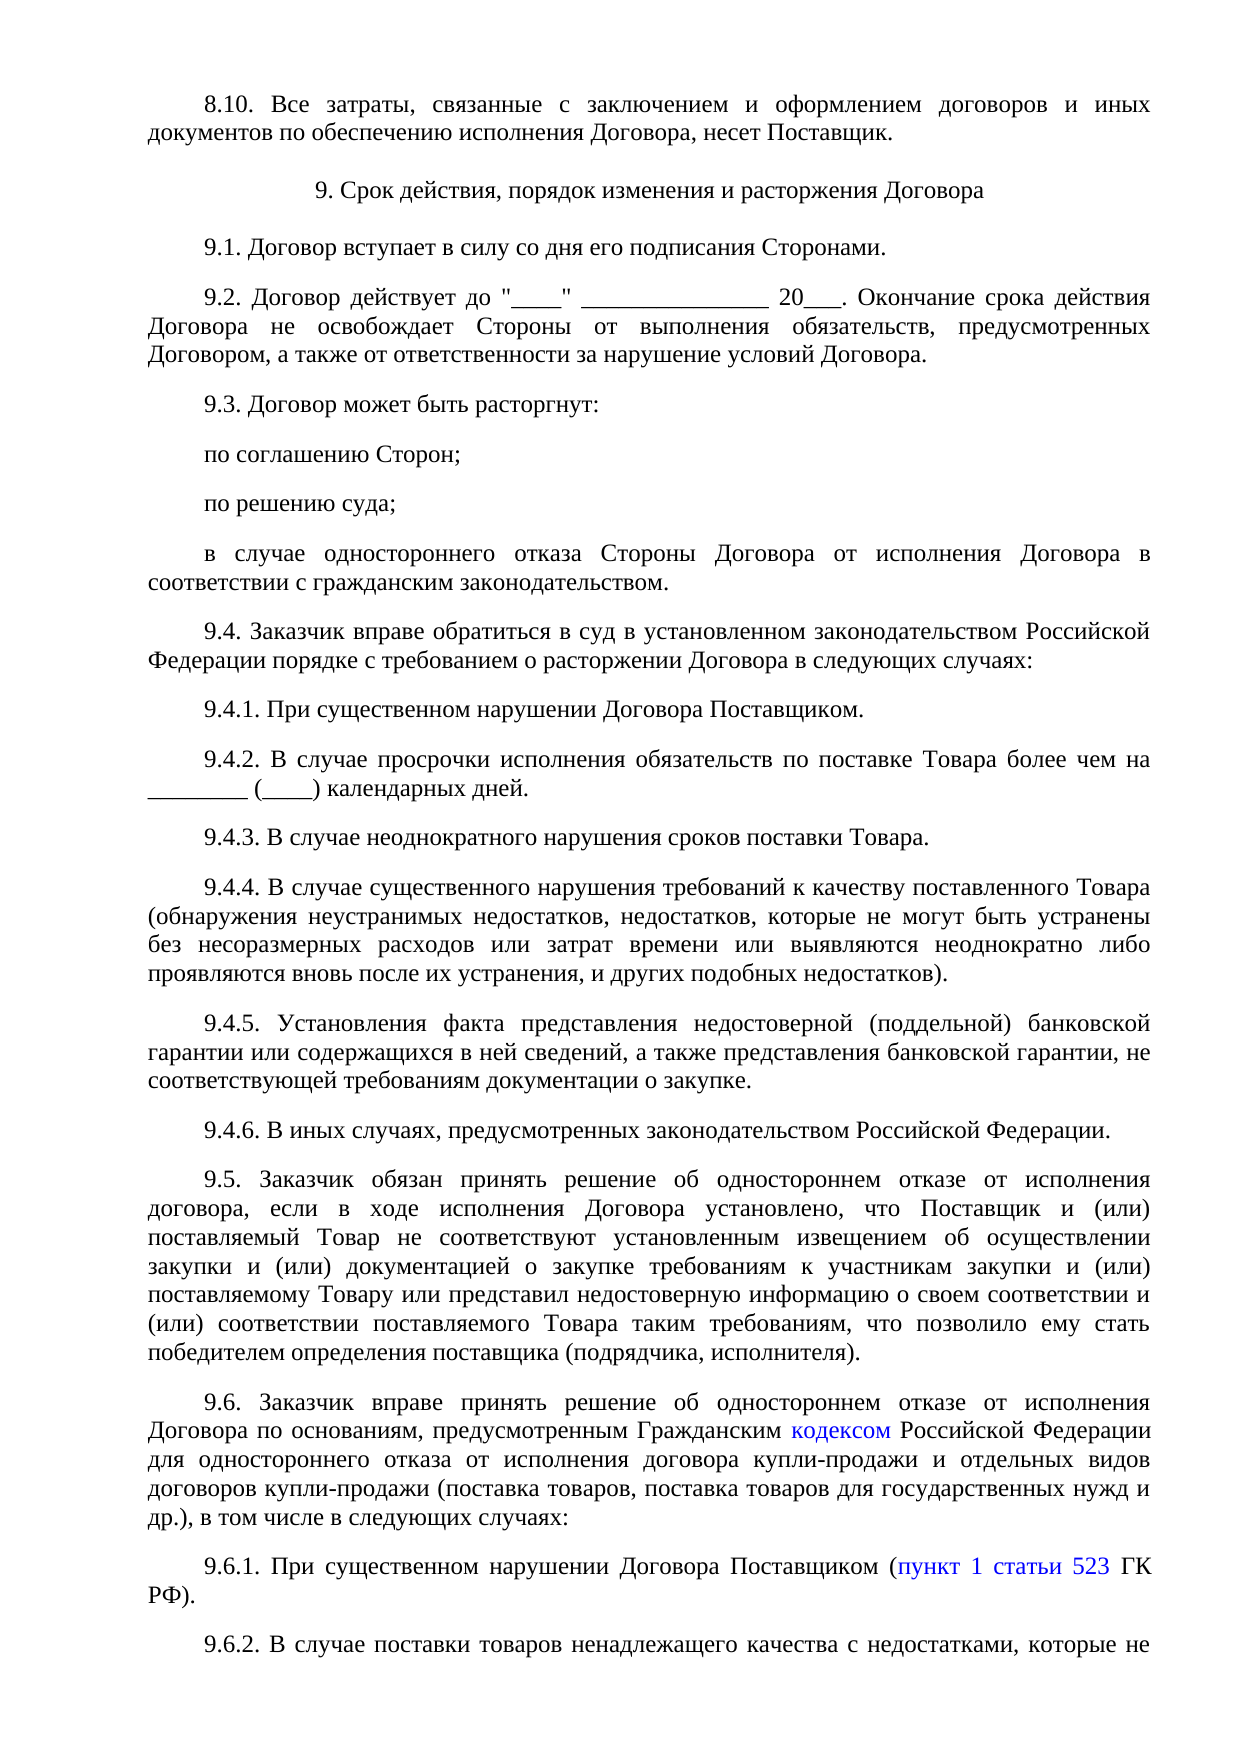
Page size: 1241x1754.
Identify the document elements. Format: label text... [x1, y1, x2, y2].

text 9.4.3. В случае неоднократного нарушения сроков поставки Товара. [148, 822, 1152, 851]
text 9.6. Заказчик вправе принять решение об одностороннем отказе от исполнения Договора по основаниям, предусмотренным Гражданским кодексом Российской Федерации для одностороннего отказа от исполнения договора купли-продажи и отдельных видов договоров купли-продажи (поставка товаров, поставка товаров для государственных нужд и др.), в том числе в следующих случаях: [148, 1387, 1152, 1530]
text 9.1. Договор вступает в силу со дня его подписания Сторонами. [148, 232, 1152, 261]
text 8.10. Все затраты, связанные с заключением и оформлением договоров и иных документов по обеспечению исполнения Договора, несет Поставщик. [148, 89, 1152, 146]
text по решению суда; [148, 488, 1152, 517]
text 9.5. Заказчик обязан принять решение об одностороннем отказе от исполнения договора, если в ходе исполнения Договора установлено, что Поставщик и (или) поставляемый Товар не соответствуют установленным извещением об осуществлении закупки и (или) документацией о закупке требованиям к участникам закупки и (или) поставляемому Товару или представил недостоверную информацию о своем соответствии и (или) соответствии поставляемого Товара таким требованиям, что позволило ему стать победителем определения поставщика (подрядчика, исполнителя). [148, 1164, 1152, 1366]
text 9.6.1. При существенном нарушении Договора Поставщиком (пункт 1 статьи 523 ГК РФ). [148, 1551, 1152, 1609]
text 9.4.1. При существенном нарушении Договора Поставщиком. [148, 694, 1152, 723]
text 9.2. Договор действует до "____" _______________ 20___. Окончание срока действия Договора не освобождает Стороны от выполнения обязательств, предусмотренных Договором, а также от ответственности за нарушение условий Договора. [148, 282, 1152, 368]
text 9.4. Заказчик вправе обратиться в суд в установленном законодательством Российской Федерации порядке с требованием о расторжении Договора в следующих случаях: [148, 616, 1152, 674]
text 9.4.5. Установления факта представления недостоверной (поддельной) банковской гарантии или содержащихся в ней сведений, а также представления банковской гарантии, не соответствующей требованиям документации о закупке. [148, 1008, 1152, 1094]
text 9.4.6. В иных случаях, предусмотренных законодательством Российской Федерации. [148, 1115, 1152, 1144]
text 9.3. Договор может быть расторгнут: [148, 389, 1152, 418]
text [148, 1629, 1152, 1658]
text 9.4.2. В случае просрочки исполнения обязательств по поставке Товара более чем на ________ (____) календарных дней. [148, 744, 1152, 802]
text 9. Срок действия, порядок изменения и расторжения Договора [148, 175, 1152, 204]
text 9.4.4. В случае существенного нарушения требований к качеству поставленного Товара (обнаружения неустранимых недостатков, недостатков, которые не могут быть устранены без несоразмерных расходов или затрат времени или выявляются неоднократно либо проявляются вновь после их устранения, и других подобных недостатков). [148, 872, 1152, 987]
text по соглашению Сторон; [148, 439, 1152, 467]
text в случае одностороннего отказа Стороны Договора от исполнения Договора в соответствии с гражданским законодательством. [148, 538, 1152, 595]
